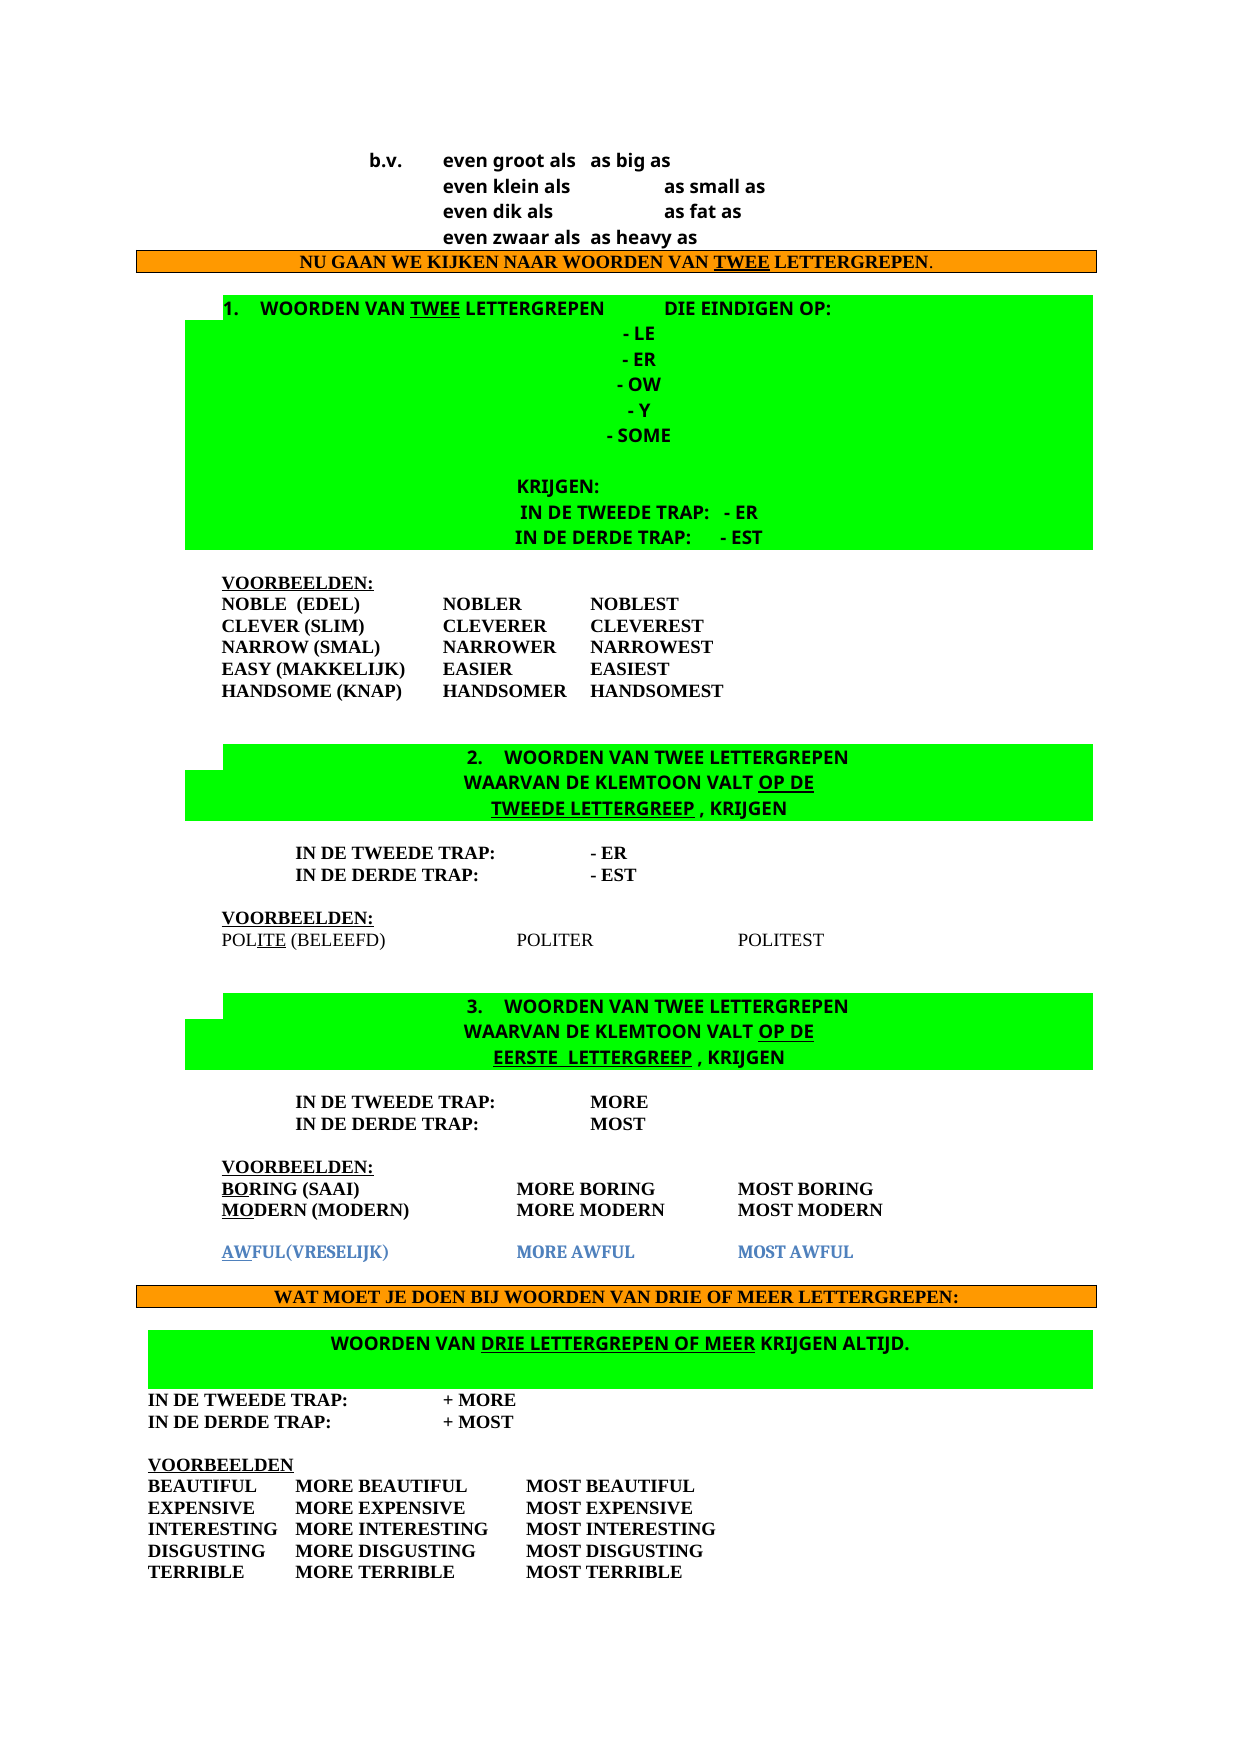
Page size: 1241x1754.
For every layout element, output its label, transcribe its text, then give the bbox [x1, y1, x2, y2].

subtitle VOORBEELDEN [148, 1454, 1093, 1475]
text INTERESTING MORE INTERESTING MOST INTERESTING [148, 1518, 1093, 1540]
text IN DE DERDE TRAP: - EST [185, 524, 1093, 550]
text NARROW (SMAL) NARROWER NARROWEST [148, 636, 1093, 658]
text IN DE TWEEDE TRAP: - ER [185, 842, 1093, 864]
subtitle AWFUL(VRESELIJK) MORE AWFUL MOST AWFUL [148, 1242, 1093, 1263]
text even zwaar als as heavy as [148, 224, 1093, 250]
text - LE [185, 320, 1093, 346]
text even klein als as small as [148, 173, 1093, 199]
text IN DE DERDE TRAP: MOST [185, 1113, 1093, 1134]
text HANDSOME (KNAP) HANDSOMER HANDSOMEST [148, 679, 1093, 701]
text IN DE DERDE TRAP: + MOST [148, 1411, 1093, 1432]
text even dik als as fat as [148, 199, 1093, 224]
text TERRIBLE MORE TERRIBLE MOST TERRIBLE [148, 1561, 1093, 1583]
text EASY (MAKKELIJK) EASIER EASIEST [148, 658, 1093, 679]
text VOORBEELDEN: [221, 1156, 1093, 1178]
text BORING (SAAI) MORE BORING MOST BORING [148, 1178, 1093, 1199]
text CLEVER (SLIM) CLEVERER CLEVEREST [148, 615, 1093, 636]
text EERSTE LETTERGREEP , KRIJGEN [185, 1044, 1093, 1070]
text DISGUSTING MORE DISGUSTING MOST DISGUSTING [148, 1540, 1093, 1561]
text IN DE TWEEDE TRAP: - ER [185, 499, 1093, 524]
text WAARVAN DE KLEMTOON VALT OP DE [185, 770, 1093, 795]
text - Y [185, 397, 1093, 422]
text - ER [185, 346, 1093, 371]
text MODERN (MODERN) MORE MODERN MOST MODERN [148, 1199, 1093, 1221]
text WOORDEN VAN DRIE LETTERGREPEN OF MEER KRIJGEN ALTIJD. [148, 1330, 1093, 1389]
list WOORDEN VAN TWEE LETTERGREPEN [223, 993, 1093, 1019]
text - OW [185, 371, 1093, 397]
text POLITE (BELEEFD) POLITER POLITEST [221, 928, 1093, 950]
text IN DE DERDE TRAP: - EST [185, 864, 1093, 885]
list WOORDEN VAN TWEE LETTERGREPEN DIE EINDIGEN OP: [223, 295, 1093, 320]
text - SOME [185, 422, 1093, 448]
text IN DE TWEEDE TRAP: + MORE [148, 1389, 1093, 1411]
table_header NU GAAN WE KIJKEN NAAR WOORDEN VAN TWEE LETTERGREPEN. [137, 251, 1096, 272]
text VOORBEELDEN: [221, 907, 1093, 928]
text b.v. even groot als as big as [148, 148, 1093, 173]
text VOORBEELDEN: [221, 572, 1093, 593]
text BEAUTIFUL MORE BEAUTIFUL MOST BEAUTIFUL [148, 1475, 1093, 1497]
text WAARVAN DE KLEMTOON VALT OP DE [185, 1019, 1093, 1044]
text KRIJGEN: [185, 473, 1093, 499]
text NOBLE (EDEL) NOBLER NOBLEST [148, 593, 1093, 615]
text TWEEDE LETTERGREEP , KRIJGEN [185, 795, 1093, 821]
list WOORDEN VAN TWEE LETTERGREPEN [223, 744, 1093, 770]
text IN DE TWEEDE TRAP: MORE [185, 1091, 1093, 1113]
text EXPENSIVE MORE EXPENSIVE MOST EXPENSIVE [148, 1497, 1093, 1518]
table_header WAT MOET JE DOEN BIJ WOORDEN VAN DRIE OF MEER LETTERGREPEN: [137, 1286, 1096, 1307]
